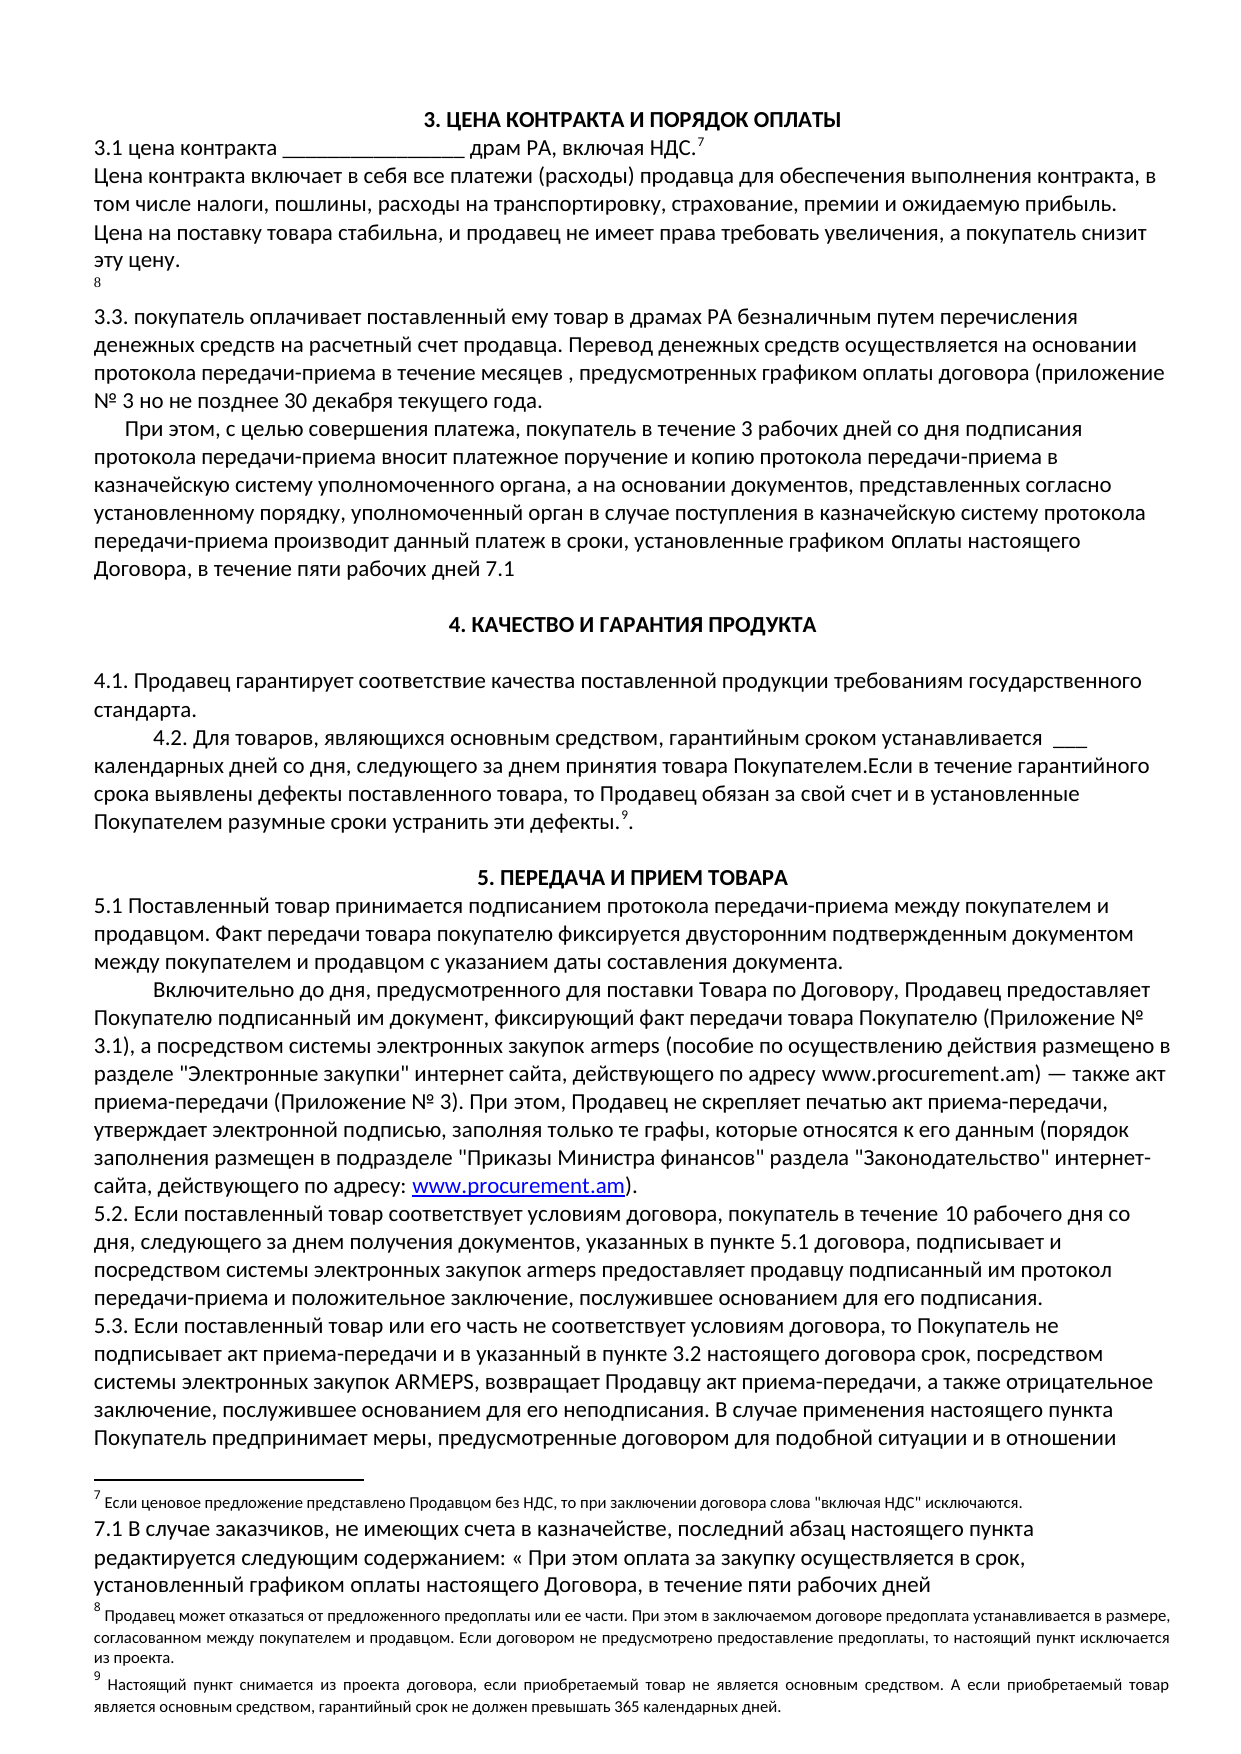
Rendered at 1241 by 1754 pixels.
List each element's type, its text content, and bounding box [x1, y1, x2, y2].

text 5. ПЕРЕДАЧА И ПРИЕМ ТОВАРА [94, 863, 1171, 891]
text 3.1 цена контракта ________________ драм РА, включая НДС. [94, 133, 1171, 162]
text Цена на поставку товара стабильна, и продавец не имеет права требовать увеличения, а покупатель снизит эту цену. [94, 218, 1171, 274]
text 5.1 Поставленный товар принимается подписанием протокола передачи-приема между покупателем и продавцом. Факт передачи товара покупателю фиксируется двусторонним подтвержденным документом между покупателем и продавцом с указанием даты составления документа. [94, 891, 1171, 975]
text 3. ЦЕНА КОНТРАКТА И ПОРЯДОК ОПЛАТЫ [94, 106, 1171, 133]
text 4.1. Продавец гарантирует соответствие качества поставленной продукции требованиям государственного стандарта. [94, 667, 1171, 723]
text 4.2. Для товаров, являющихся основным средством, гарантийным сроком устанавливается ___ календарных дней со дня, следующего за днем принятия товара Покупателем.Если в течение гарантийного срока выявлены дефекты поставленного товара, то Продавец обязан за свой счет и в установленные Покупателем разумные сроки устранить эти дефекты.. [94, 723, 1171, 835]
text 3.3. покупатель оплачивает поставленный ему товар в драмах РА безналичным путем перечисления денежных средств на расчетный счет продавца. Перевод денежных средств осуществляется на основании протокола передачи-приема в течение месяцев , предусмотренных графиком оплаты договора (приложение № 3 но не позднее 30 декабря текущего года. [94, 302, 1171, 414]
text При этом, с целью совершения платежа, покупатель в течение 3 рабочих дней со дня подписания протокола передачи-приема вносит платежное поручение и копию протокола передачи-приема в казначейскую систему уполномоченного органа, а на основании документов, представленных согласно установленному порядку, уполномоченный орган в случае поступления в казначейскую систему протокола передачи-приема производит данный платеж в сроки, установленные графиком օплаты настоящего Договора, в течение пяти рабочих дней 7.1 [94, 414, 1171, 583]
text Включительно до дня, предусмотренного для поставки Товара по Договору, Продавец предоставляет Покупателю подписанный им документ, фиксирующий факт передачи товара Покупателю (Приложение № 3.1), а посредством системы электронных закупок armeps (пособие по осуществлению действия размещено в разделе "Электронные закупки" интернет сайта, действующего по адресу www.procurement.am) — также акт приема-передачи (Приложение № 3). При этом, Продавец не скрепляет печатью акт приема-передачи, утверждает электронной подписью, заполняя только те графы, которые относятся к его данным (порядок заполнения размещен в подразделе "Приказы Министра финансов" раздела "Законодательство" интернет-сайта, действующего по адресу: www.procurement.am). [94, 975, 1171, 1199]
text 5.2. Если поставленный товар соответствует условиям договора, покупатель в течение 10 рабочего дня со дня, следующего за днем получения документов, указанных в пункте 5.1 договора, подписывает и посредством системы электронных закупок armeps предоставляет продавцу подписанный им протокол передачи-приема и положительное заключение, послужившее основанием для его подписания. [94, 1199, 1171, 1311]
text Цена контракта включает в себя все платежи (расходы) продавца для обеспечения выполнения контракта, в том числе налоги, пошлины, расходы на транспортировку, страхование, премии и ожидаемую прибыль. [94, 162, 1171, 218]
text 4. КАЧЕСТВО И ГАРАНТИЯ ПРОДУКТА [94, 611, 1171, 639]
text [94, 1311, 1171, 1451]
